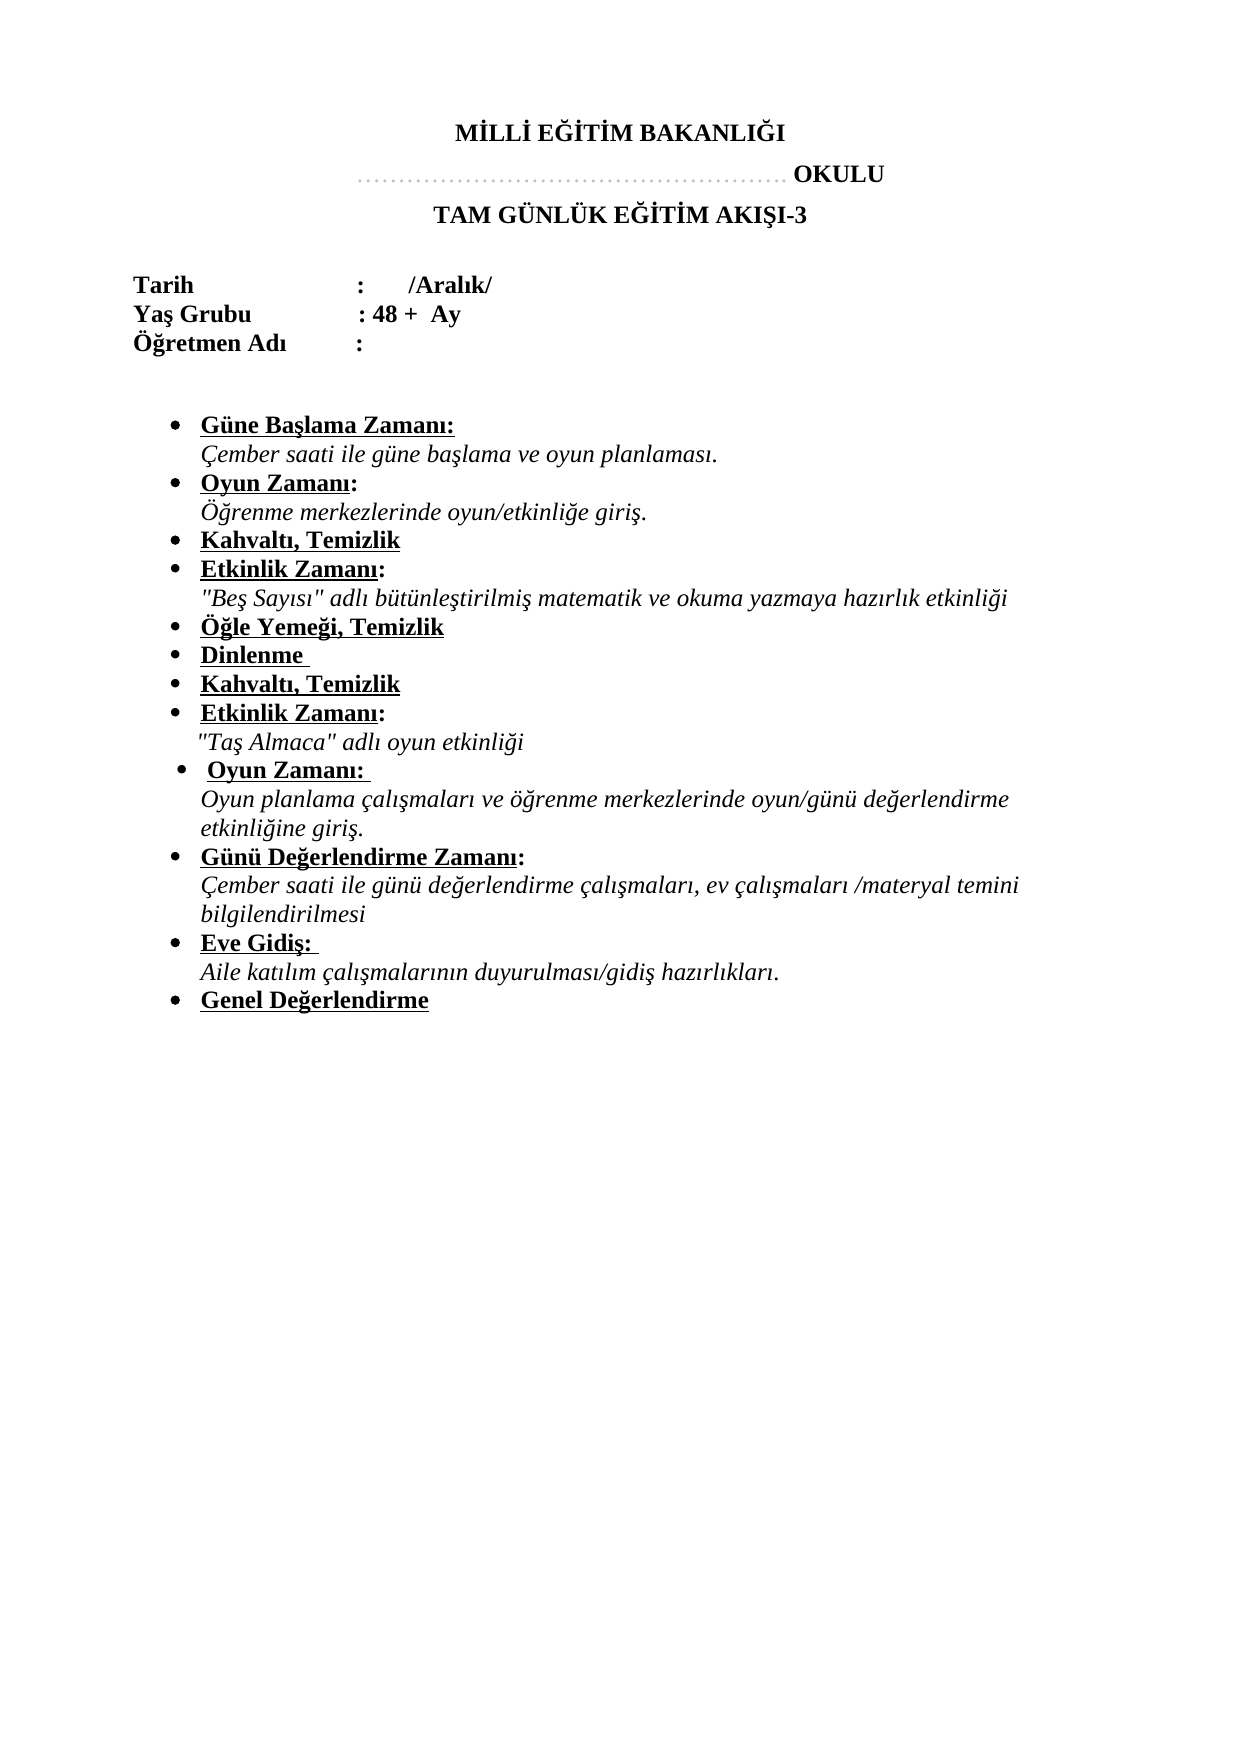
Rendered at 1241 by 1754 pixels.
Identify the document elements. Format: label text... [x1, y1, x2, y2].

text Öğretmen Adı : [133, 328, 1092, 357]
list Oyun Zamanı: [177, 756, 1070, 784]
list Dinlenme [171, 641, 1070, 669]
list Güne Başlama Zamanı: [171, 411, 1070, 439]
text "Beş Sayısı" adlı bütünleştirilmiş matematik ve okuma yazmaya hazırlık etkinliği [200, 583, 1092, 612]
list Kahvaltı, Temizlik [171, 669, 1070, 698]
text "Taş Almaca" adlı oyun etkinliği [196, 727, 1092, 756]
list Etkinlik Zamanı: [171, 554, 1070, 583]
list Aile katılım çalışmalarının duyurulması/gidiş hazırlıkları. [200, 957, 1070, 986]
list Öğrenme merkezlerinde oyun/etkinliğe giriş. [200, 497, 1070, 526]
text ……………………………………………. OKULU [148, 159, 1092, 188]
text Tarih : /Aralık/ [133, 271, 1092, 299]
list Kahvaltı, Temizlik [171, 526, 1070, 554]
text TAM GÜNLÜK EĞİTİM AKIŞI-3 [148, 201, 1092, 229]
list Günü Değerlendirme Zamanı: [171, 842, 1070, 871]
text Yaş Grubu : 48 + Ay [133, 299, 1092, 328]
list Çember saati ile güne başlama ve oyun planlaması. [200, 439, 1070, 468]
list Oyun planlama çalışmaları ve öğrenme merkezlerinde oyun/günü değerlendirme etkinliğine giriş. [200, 784, 1070, 842]
list Etkinlik Zamanı: [171, 698, 1070, 727]
text MİLLİ EĞİTİM BAKANLIĞI [148, 118, 1092, 147]
list Çember saati ile günü değerlendirme çalışmaları, ev çalışmaları /materyal temini bilgilendirilmesi [200, 871, 1070, 928]
list Oyun Zamanı: [171, 468, 1070, 497]
list Genel Değerlendirme [171, 986, 1070, 1014]
list Öğle Yemeği, Temizlik [171, 612, 1070, 641]
list Eve Gidiş: [171, 928, 1070, 957]
